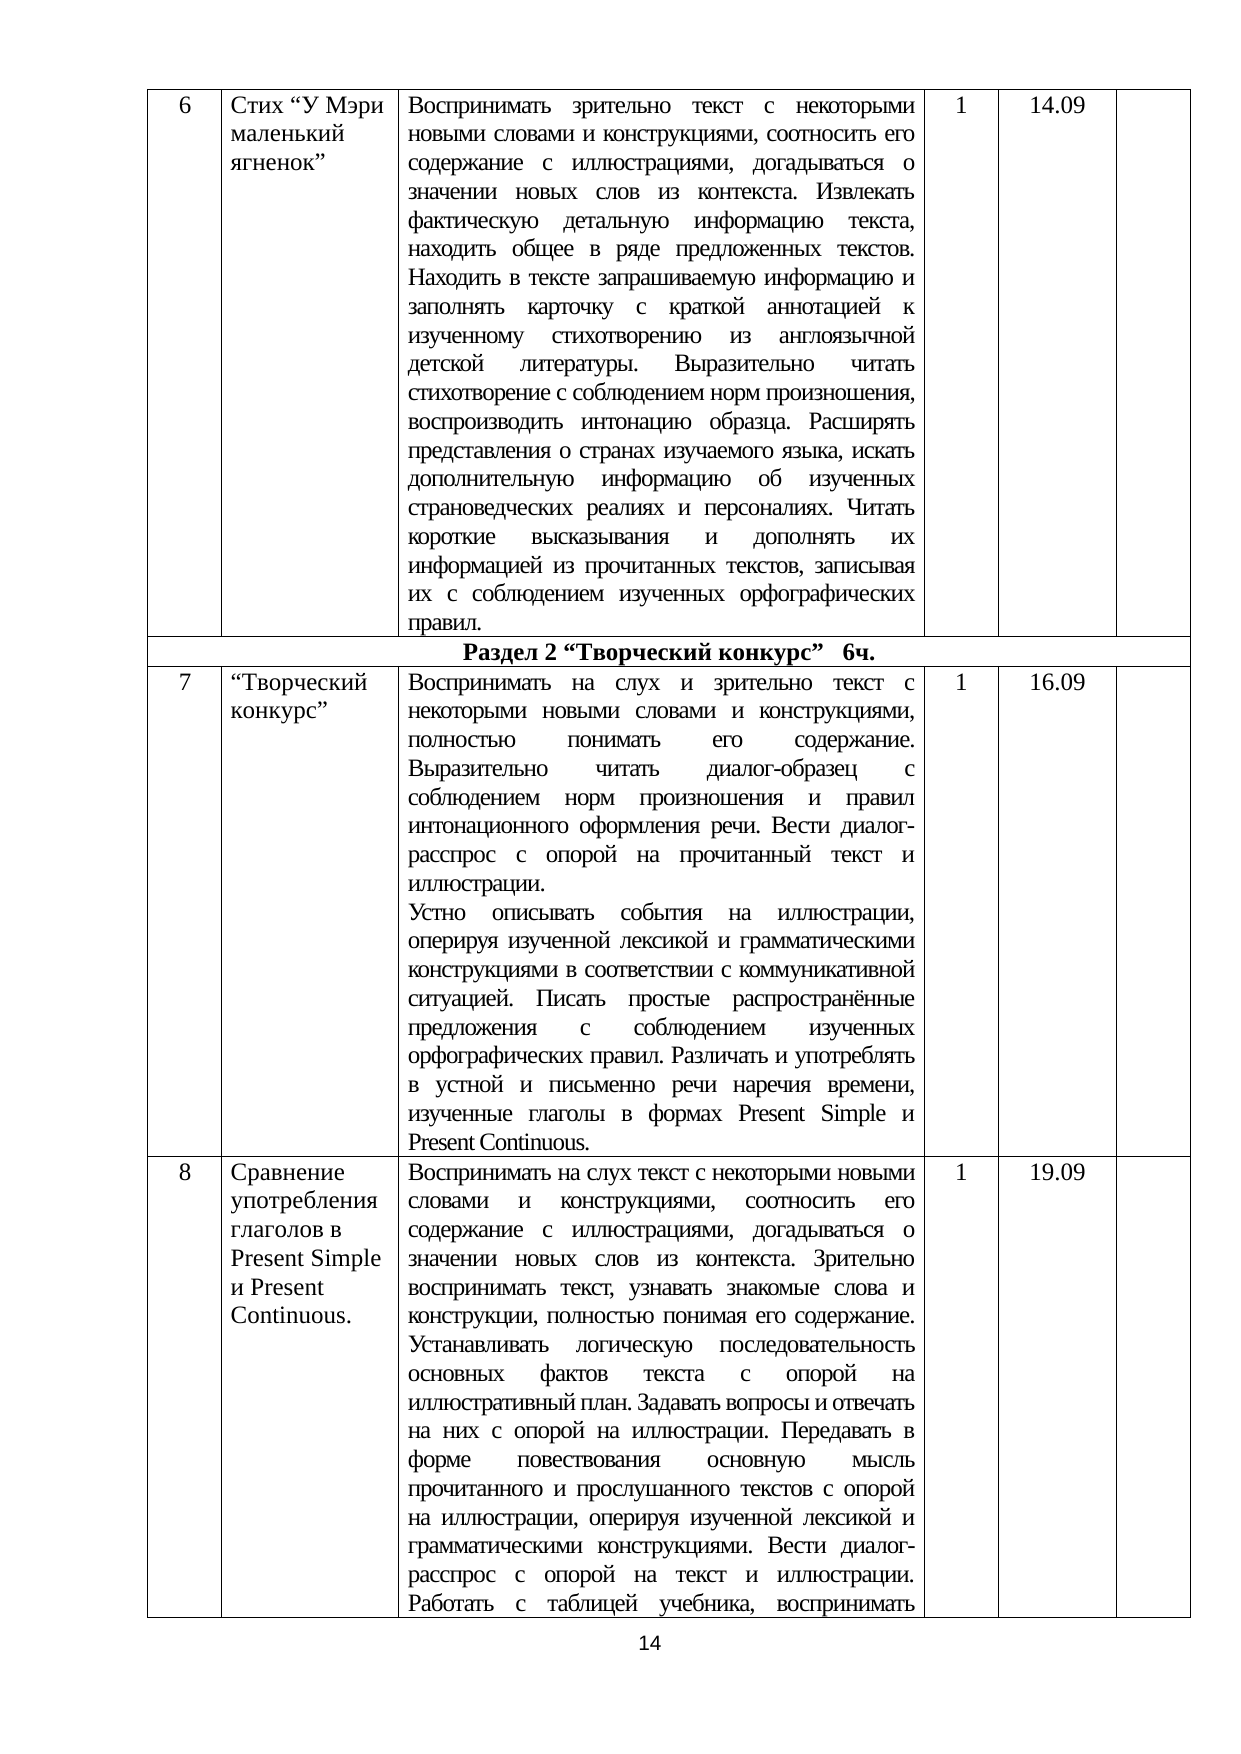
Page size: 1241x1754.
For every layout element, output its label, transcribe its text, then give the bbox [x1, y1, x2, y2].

table_cell 1 [925, 667, 998, 1156]
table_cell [222, 90, 398, 636]
table_cell 1 [925, 90, 998, 636]
table_cell 1 [925, 1157, 998, 1617]
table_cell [399, 1157, 924, 1617]
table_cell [222, 1157, 398, 1617]
table_cell Воспринимать зрительно текст с некоторыми новыми словами и конструкциями, соотносить его содержание с иллюстрациями, догадываться о значении новых слов из контекста. Извлекать фактическую детальную информацию текста, находить общее в ряде предложенных текстов. Находить в тексте запрашиваемую информацию и заполнять карточку с краткой аннотацией к изученному стихотворению из англоязычной детской литературы. Выразительно читать стихотворение с соблюдением норм произношения, воспроизводить интонацию образца. Расширять представления о странах изучаемого языка, искать дополнительную информацию об изученных страноведческих реалиях и персоналиях. Читать короткие высказывания и дополнять их информацией из прочитанных текстов, записывая их с соблюдением изученных орфографических правил. [399, 90, 924, 636]
table_cell [1117, 667, 1190, 1156]
table_cell “Творческий конкурс” [222, 667, 398, 1156]
table_cell [1117, 90, 1190, 636]
table_cell [1117, 1157, 1190, 1617]
table_cell 16.09 [999, 667, 1116, 1156]
table_cell 19.09 [999, 1157, 1116, 1617]
table_cell Воспринимать на слух и зрительно текст с некоторыми новыми словами и конструкциями, полностью понимать его содержание. Выразительно читать диалог-образец с соблюдением норм произношения и правил интонационного оформления речи. Вести диалог-расспрос с опорой на прочитанный текст и иллюстрации. Устно описывать события на иллюстрации, оперируя изученной лексикой и грамматическими конструкциями в соответствии с коммуникативной ситуацией. Писать простые распространённые предложения с соблюдением изученных орфографических правил. Различать и употреблять в устной и письменно речи наречия времени, изученные глаголы в формах Present Simple и Present Continuous. [399, 667, 924, 1156]
table_cell 8 [148, 1157, 221, 1617]
table_cell Раздел 2 “Творческий конкурс” 6ч. [148, 637, 1190, 666]
table_cell 14.09 [999, 90, 1116, 636]
table_cell 6 [148, 90, 221, 636]
table_cell 7 [148, 667, 221, 1156]
